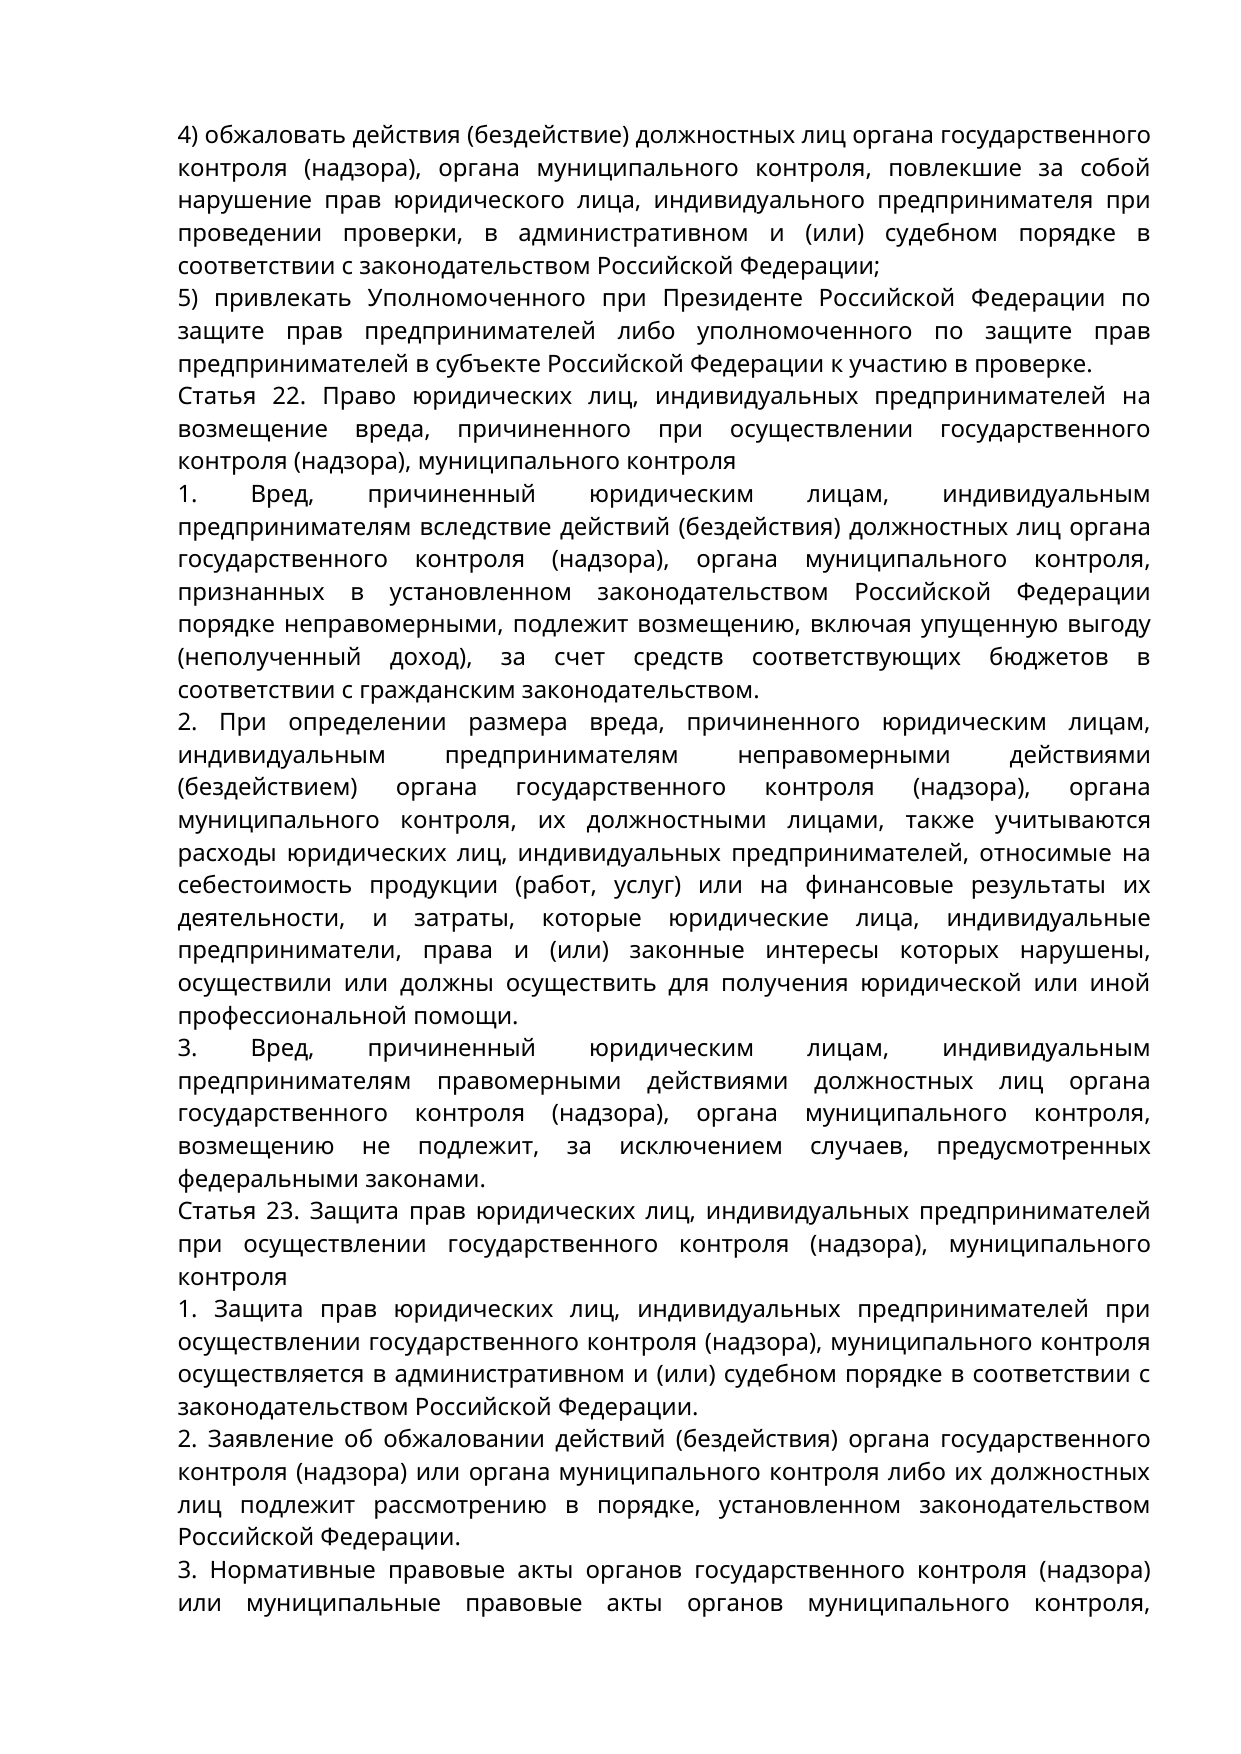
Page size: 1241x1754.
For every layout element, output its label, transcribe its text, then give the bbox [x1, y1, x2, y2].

text 2. При определении размера вреда, причиненного юридическим лицам, индивидуальным предпринимателям неправомерными действиями (бездействием) органа государственного контроля (надзора), органа муниципального контроля, их должностными лицами, также учитываются расходы юридических лиц, индивидуальных предпринимателей, относимые на себестоимость продукции (работ, услуг) или на финансовые результаты их деятельности, и затраты, которые юридические лица, индивидуальные предприниматели, права и (или) законные интересы которых нарушены, осуществили или должны осуществить для получения юридической или иной профессиональной помощи. [177, 705, 1152, 1031]
text 2. Заявление об обжаловании действий (бездействия) органа государственного контроля (надзора) или органа муниципального контроля либо их должностных лиц подлежит рассмотрению в порядке, установленном законодательством Российской Федерации. [177, 1422, 1152, 1553]
text 1. Защита прав юридических лиц, индивидуальных предпринимателей при осуществлении государственного контроля (надзора), муниципального контроля осуществляется в административном и (или) судебном порядке в соответствии с законодательством Российской Федерации. [177, 1292, 1152, 1422]
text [177, 1553, 1152, 1618]
text 5) привлекать Уполномоченного при Президенте Российской Федерации по защите прав предпринимателей либо уполномоченного по защите прав предпринимателей в субъекте Российской Федерации к участию в проверке. [177, 281, 1152, 379]
text Статья 22. Право юридических лиц, индивидуальных предпринимателей на возмещение вреда, причиненного при осуществлении государственного контроля (надзора), муниципального контроля [177, 379, 1152, 477]
text 1. Вред, причиненный юридическим лицам, индивидуальным предпринимателям вследствие действий (бездействия) должностных лиц органа государственного контроля (надзора), органа муниципального контроля, признанных в установленном законодательством Российской Федерации порядке неправомерными, подлежит возмещению, включая упущенную выгоду (неполученный доход), за счет средств соответствующих бюджетов в соответствии с гражданским законодательством. [177, 477, 1152, 705]
text 4) обжаловать действия (бездействие) должностных лиц органа государственного контроля (надзора), органа муниципального контроля, повлекшие за собой нарушение прав юридического лица, индивидуального предпринимателя при проведении проверки, в административном и (или) судебном порядке в соответствии с законодательством Российской Федерации; [177, 118, 1152, 281]
text Статья 23. Защита прав юридических лиц, индивидуальных предпринимателей при осуществлении государственного контроля (надзора), муниципального контроля [177, 1194, 1152, 1292]
text 3. Вред, причиненный юридическим лицам, индивидуальным предпринимателям правомерными действиями должностных лиц органа государственного контроля (надзора), органа муниципального контроля, возмещению не подлежит, за исключением случаев, предусмотренных федеральными законами. [177, 1031, 1152, 1194]
